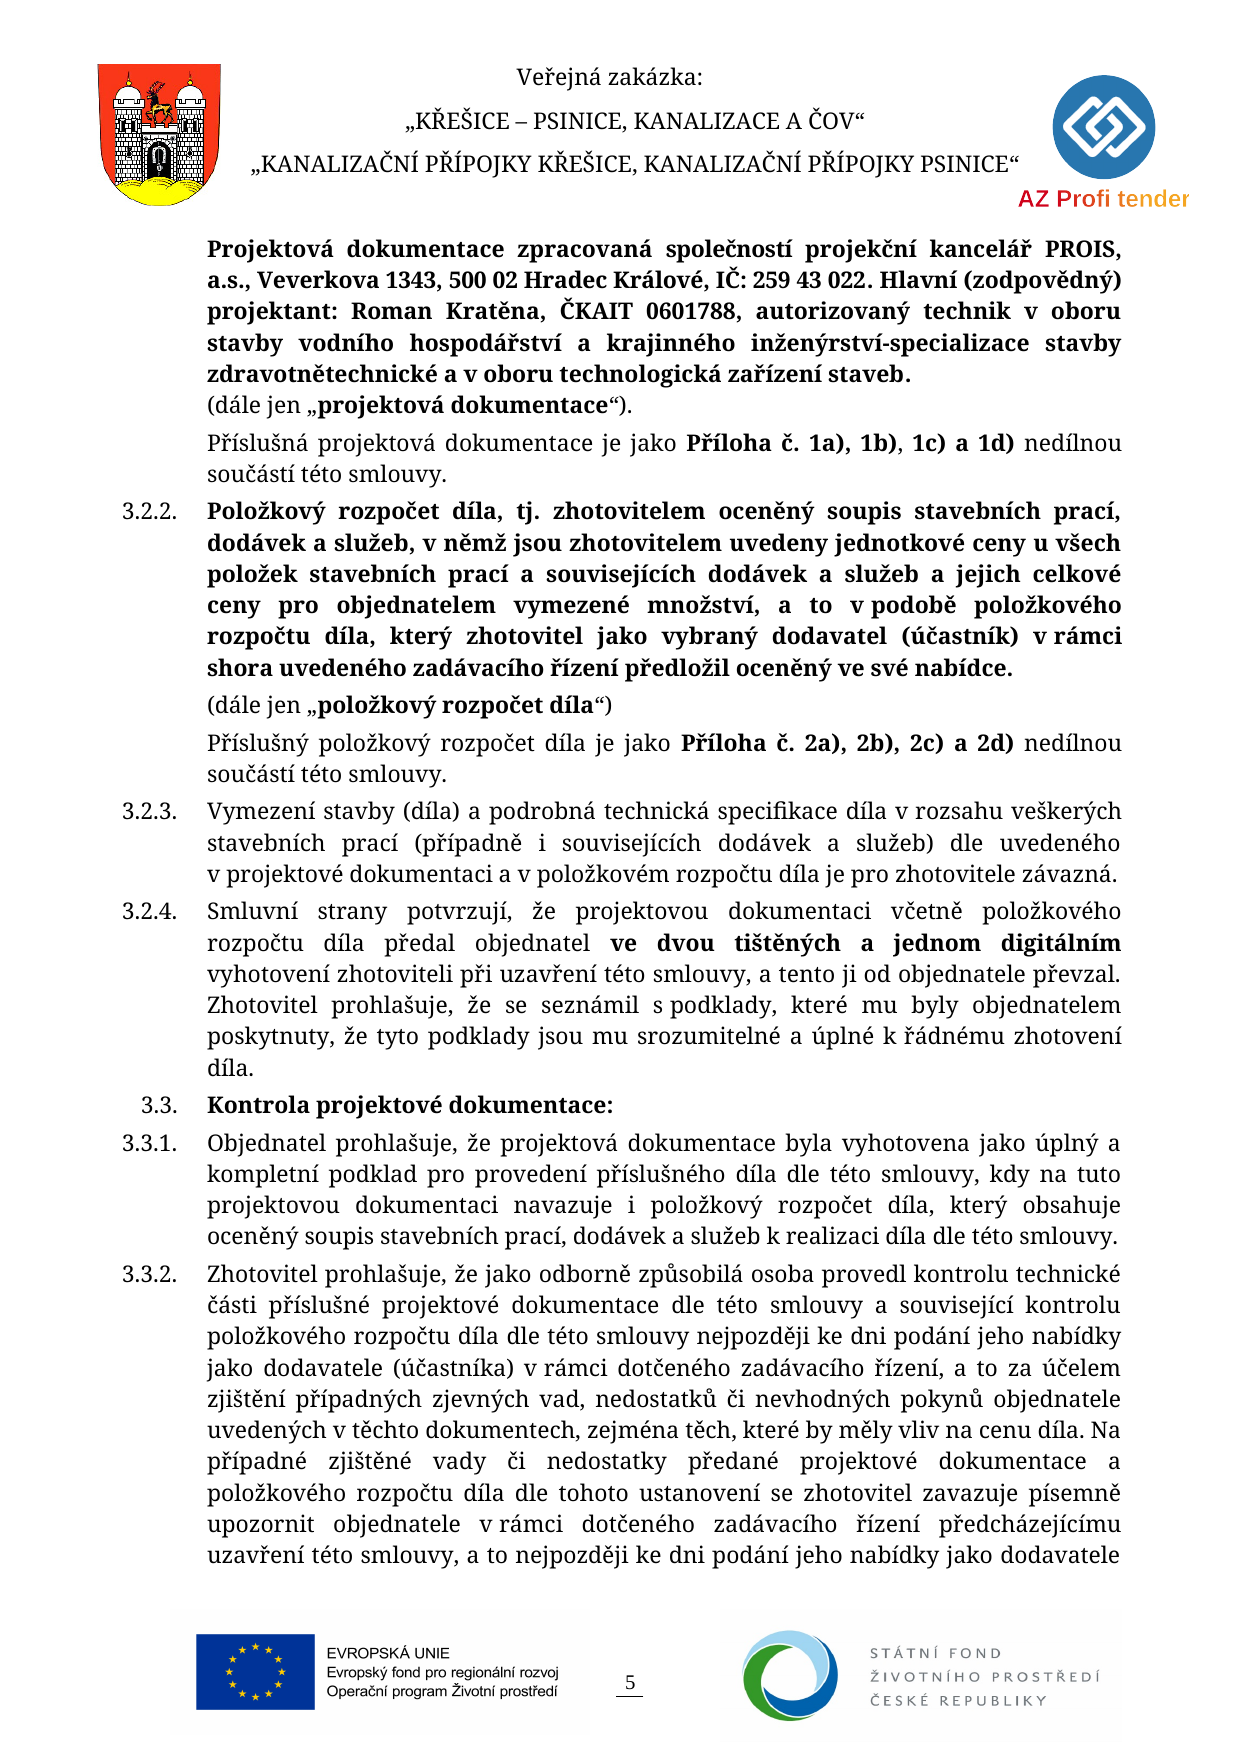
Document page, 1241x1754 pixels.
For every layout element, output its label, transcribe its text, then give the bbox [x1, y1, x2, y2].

picture [1018, 75, 1189, 207]
list Objednatel prohlašuje, že projektová dokumentace byla vyhotovena jako úplný a kompletní podklad pro provedení příslušného díla dle této smlouvy, kdy na tuto projektovou dokumentaci navazuje i položkový rozpočet díla, který obsahuje oceněný soupis stavebních prací, dodávek a služeb k realizaci díla dle této smlouvy. [177, 1126, 1122, 1251]
text Projektová dokumentace zpracovaná společností projekční kancelář PROIS, a.s., Veverkova 1343, 500 02 Hradec Králové, IČ: 259 43 022. Hlavní (zodpovědný) projektant: Roman Kratěna, ČKAIT 0601788, autorizovaný technik v oboru stavby vodního hospodářství a krajinného inženýrství-specializace stavby zdravotnětechnické a v oboru technologická zařízení staveb. [207, 233, 1122, 389]
text Příslušná projektová dokumentace je jako Příloha č. 1a), 1b), 1c) a 1d) nedílnou součástí této smlouvy. [207, 426, 1122, 489]
text (dále jen „projektová dokumentace“). [207, 389, 1122, 420]
list Položkový rozpočet díla, tj. zhotovitelem oceněný soupis stavebních prací, dodávek a služeb, v němž jsou zhotovitelem uvedeny jednotkové ceny u všech položek stavebních prací a souvisejících dodávek a služeb a jejich celkové ceny pro objednatelem vymezené množství, a to v podobě položkového rozpočtu díla, který zhotovitel jako vybraný dodavatel (účastník) v rámci shora uvedeného zadávacího řízení předložil oceněný ve své nabídce. [177, 495, 1122, 683]
picture [97, 64, 221, 206]
list (dále jen „položkový rozpočet díla“) [207, 689, 1122, 720]
list Příslušný položkový rozpočet díla je jako Příloha č. 2a), 2b), 2c) a 2d) nedílnou součástí této smlouvy. [207, 726, 1122, 789]
picture [170, 1609, 591, 1735]
picture [719, 1609, 1122, 1742]
list Smluvní strany potvrzují, že projektovou dokumentaci včetně položkového rozpočtu díla předal objednatel ve dvou tištěných a jednom digitálním vyhotovení zhotoviteli při uzavření této smlouvy, a tento ji od objednatele převzal. Zhotovitel prohlašuje, že se seznámil s podklady, které mu byly objednatelem poskytnuty, že tyto podklady jsou mu srozumitelné a úplné k řádnému zhotovení díla. [177, 895, 1122, 1083]
list Vymezení stavby (díla) a podrobná technická specifikace díla v rozsahu veškerých stavebních prací (případně i souvisejících dodávek a služeb) dle uvedeného v projektové dokumentaci a v položkovém rozpočtu díla je pro zhotovitele závazná. [177, 795, 1122, 889]
list Kontrola projektové dokumentace: [178, 1089, 1122, 1120]
